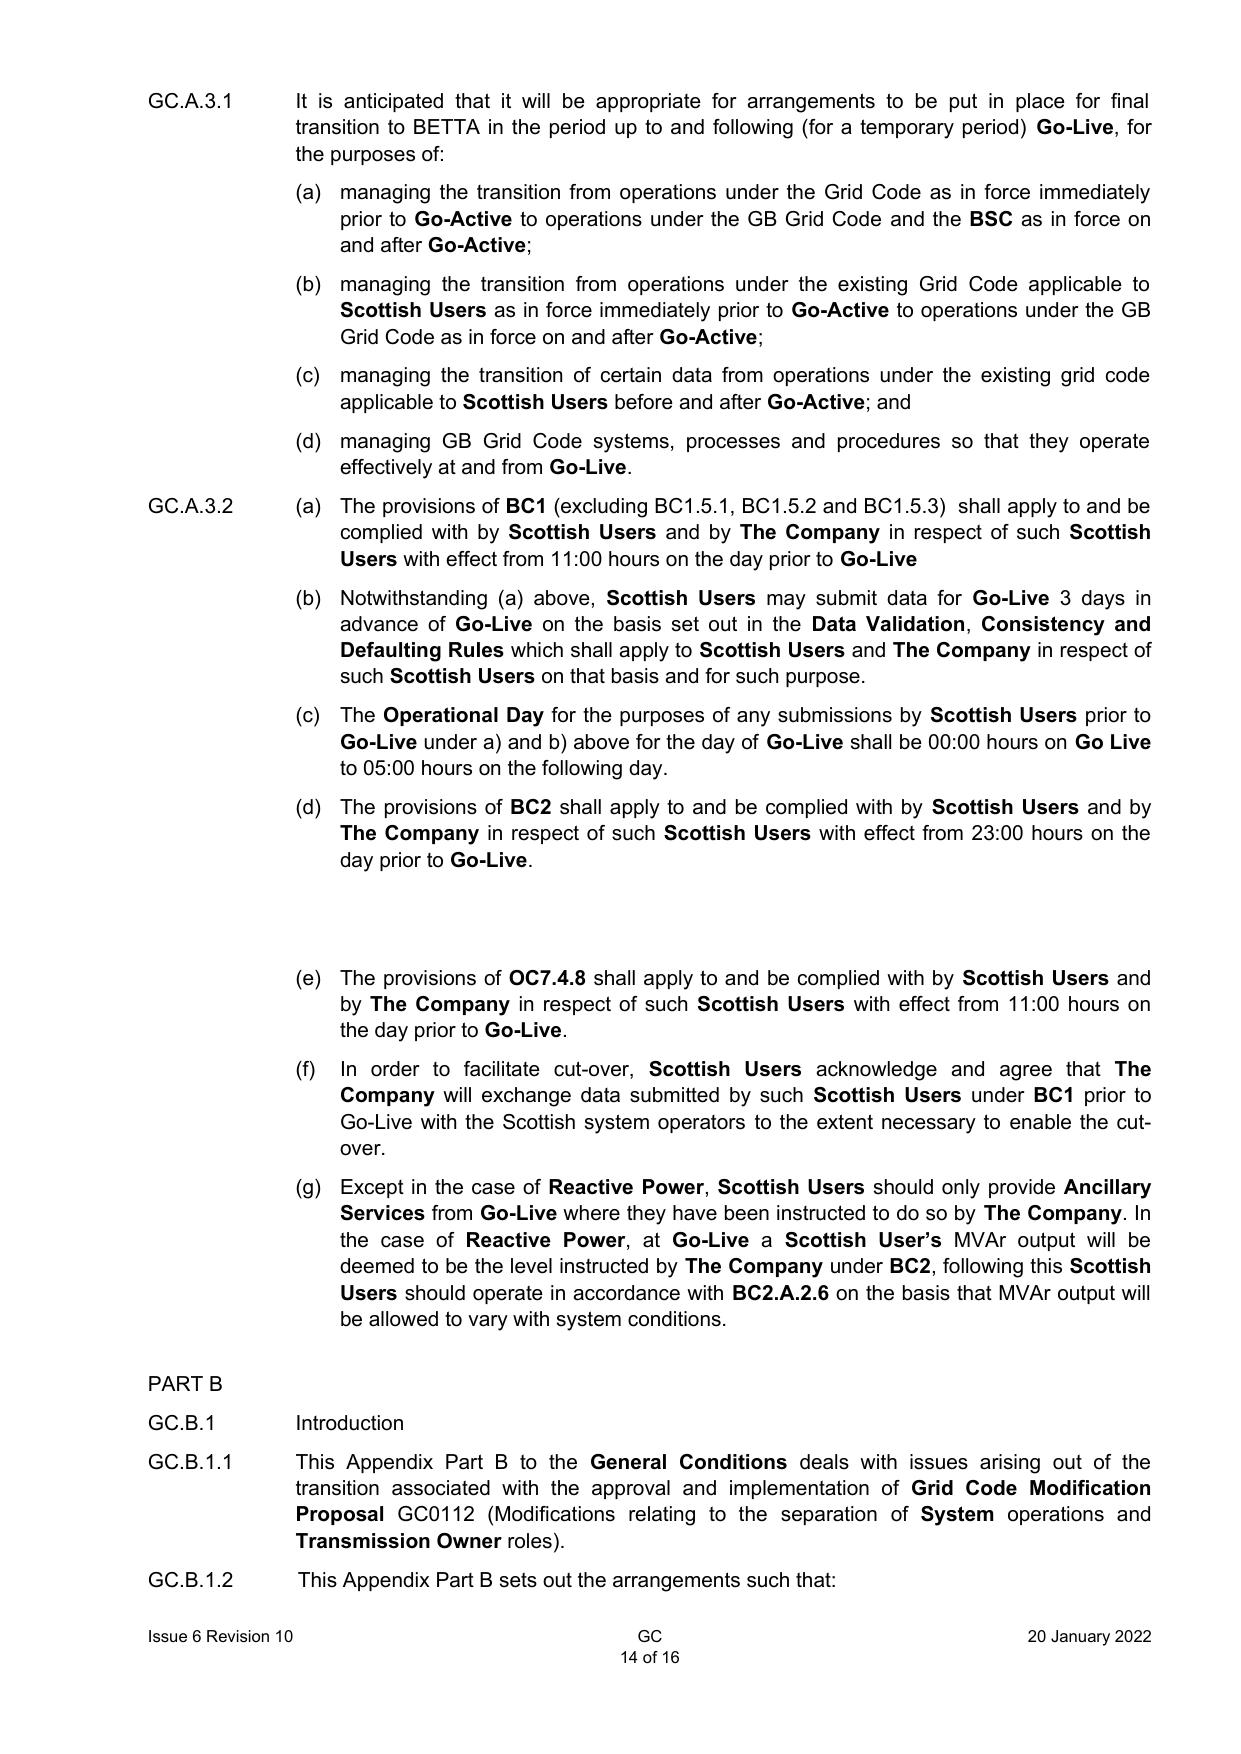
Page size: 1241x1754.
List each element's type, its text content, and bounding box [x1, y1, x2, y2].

text GC.A.3.2 (a) The provisions of BC1 (excluding BC1.5.1, BC1.5.2 and BC1.5.3) shall apply to and be complied with by Scottish Users and by The Company in respect of such Scottish Users with effect from 11:00 hours on the day prior to Go-Live [148, 494, 1152, 570]
text (b) Notwithstanding (a) above, Scottish Users may submit data for Go-Live 3 days in advance of Go-Live on the basis set out in the Data Validation, Consistency and Defaulting Rules which shall apply to Scottish Users and The Company in respect of such Scottish Users on that basis and for such purpose. [295, 585, 1152, 688]
text PART B [148, 1372, 1152, 1396]
text (c) managing the transition of certain data from operations under the existing grid code applicable to Scottish Users before and after Go-Active; and [295, 363, 1152, 414]
text (e) The provisions of OC7.4.8 shall apply to and be complied with by Scottish Users and by The Company in respect of such Scottish Users with effect from 11:00 hours on the day prior to Go-Live. [295, 965, 1152, 1042]
text (g) Except in the case of Reactive Power, Scottish Users should only provide Ancillary Services from Go-Live where they have been instructed to do so by The Company. In the case of Reactive Power, at Go-Live a Scottish User’s MVAr output will be deemed to be the level instructed by The Company under BC2, following this Scottish Users should operate in accordance with BC2.A.2.6 on the basis that MVAr output will be allowed to vary with system conditions. [295, 1175, 1152, 1331]
text (d) managing GB Grid Code systems, processes and procedures so that they operate effectively at and from Go-Live. [295, 428, 1152, 479]
text (b) managing the transition from operations under the existing Grid Code applicable to Scottish Users as in force immediately prior to Go-Active to operations under the GB Grid Code as in force on and after Go-Active; [295, 272, 1152, 348]
text (c) The Operational Day for the purposes of any submissions by Scottish Users prior to Go-Live under a) and b) above for the day of Go-Live shall be 00:00 hours on Go Live to 05:00 hours on the following day. [295, 703, 1152, 780]
text GC.B.1.2 This Appendix Part B sets out the arrangements such that: [148, 1567, 1152, 1591]
text (d) The provisions of BC2 shall apply to and be complied with by Scottish Users and by The Company in respect of such Scottish Users with effect from 23:00 hours on the day prior to Go-Live. [295, 795, 1152, 871]
text GC.A.3.1 It is anticipated that it will be appropriate for arrangements to be put in place for final transition to BETTA in the period up to and following (for a temporary period) Go-Live, for the purposes of: [148, 89, 1152, 165]
text GC.B.1.1 This Appendix Part B to the General Conditions deals with issues arising out of the transition associated with the approval and implementation of Grid Code Modification Proposal GC0112 (Modifications relating to the separation of System operations and Transmission Owner roles). [148, 1449, 1152, 1553]
text GC.B.1 Introduction [148, 1411, 1152, 1435]
text (a) managing the transition from operations under the Grid Code as in force immediately prior to Go-Active to operations under the GB Grid Code and the BSC as in force on and after Go-Active; [295, 180, 1152, 257]
text (f) In order to facilitate cut-over, Scottish Users acknowledge and agree that The Company will exchange data submitted by such Scottish Users under BC1 prior to Go-Live with the Scottish system operators to the extent necessary to enable the cut-over. [295, 1057, 1152, 1160]
